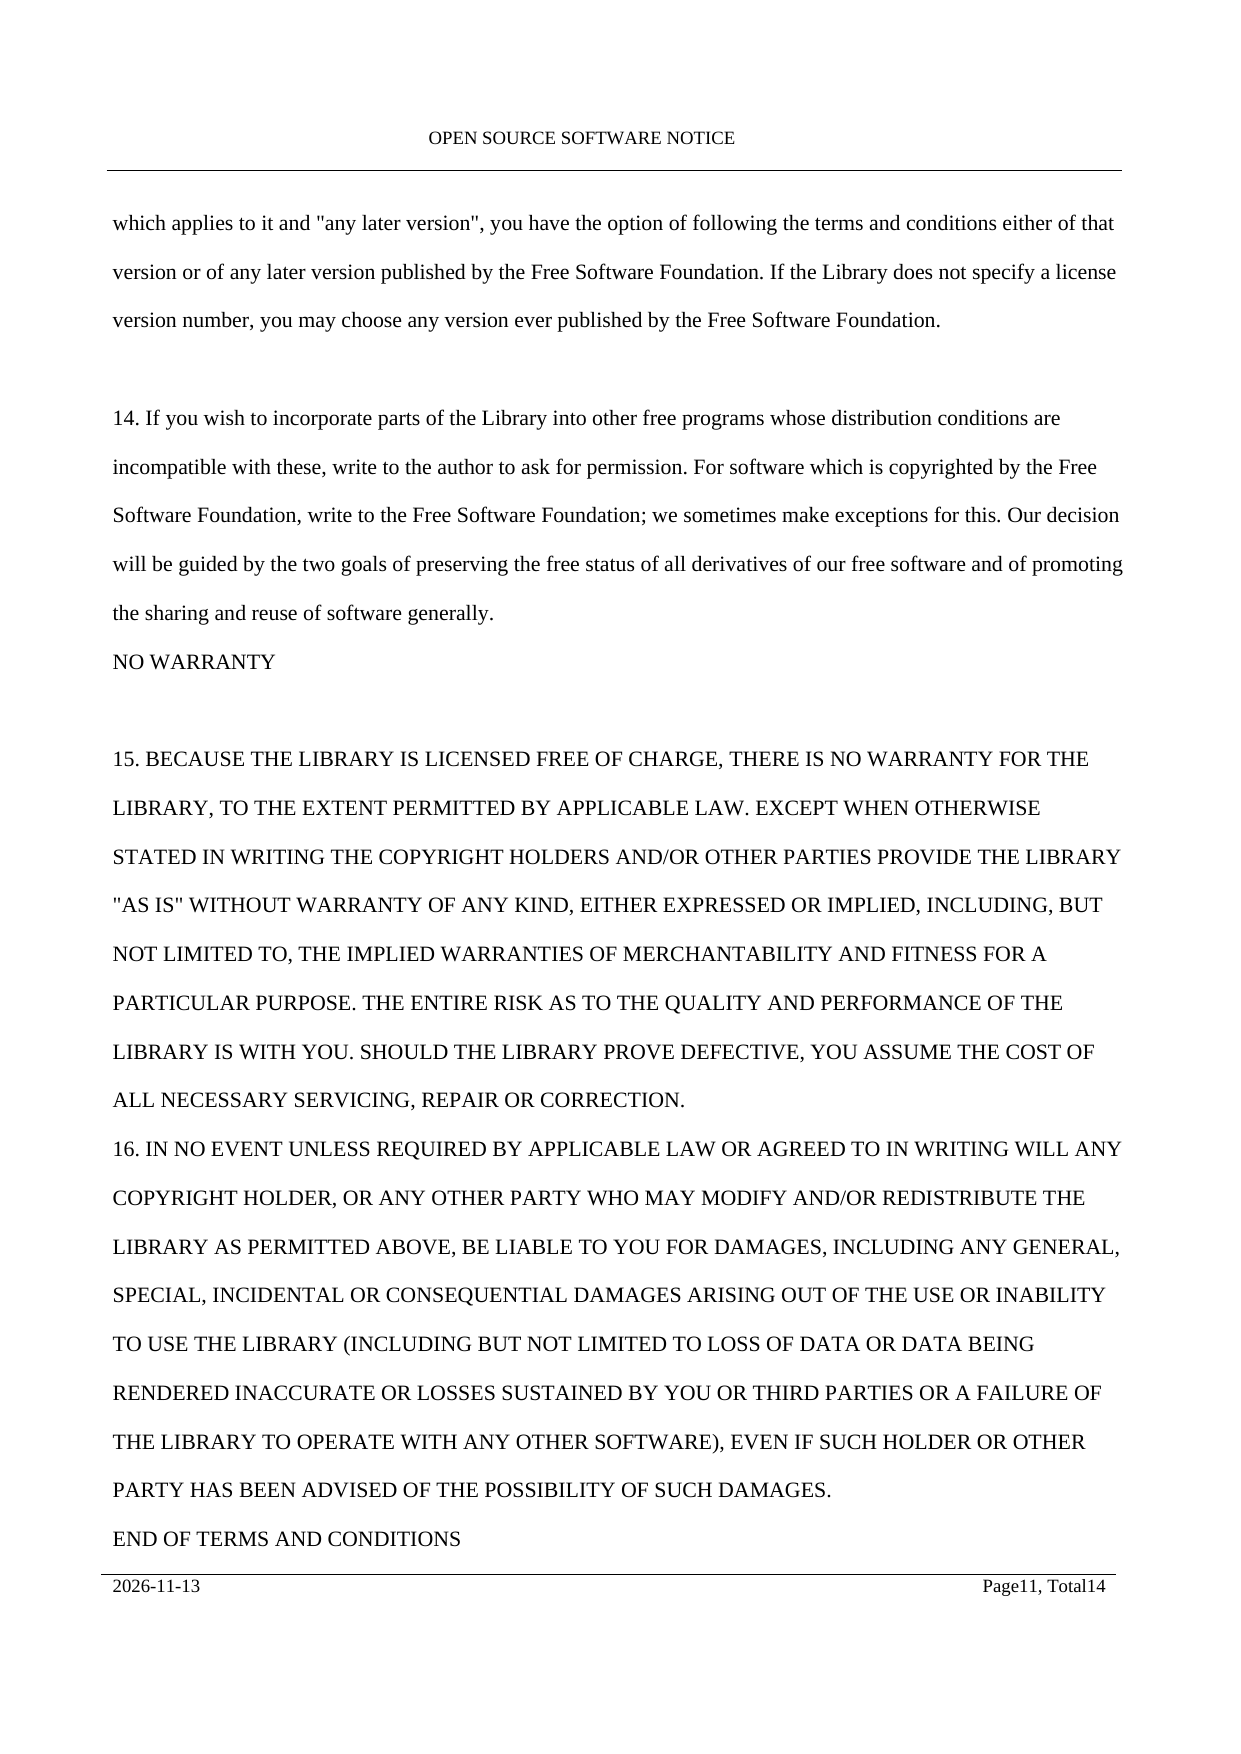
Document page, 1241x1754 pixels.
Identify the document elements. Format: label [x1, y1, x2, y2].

text [112, 206, 1128, 1555]
